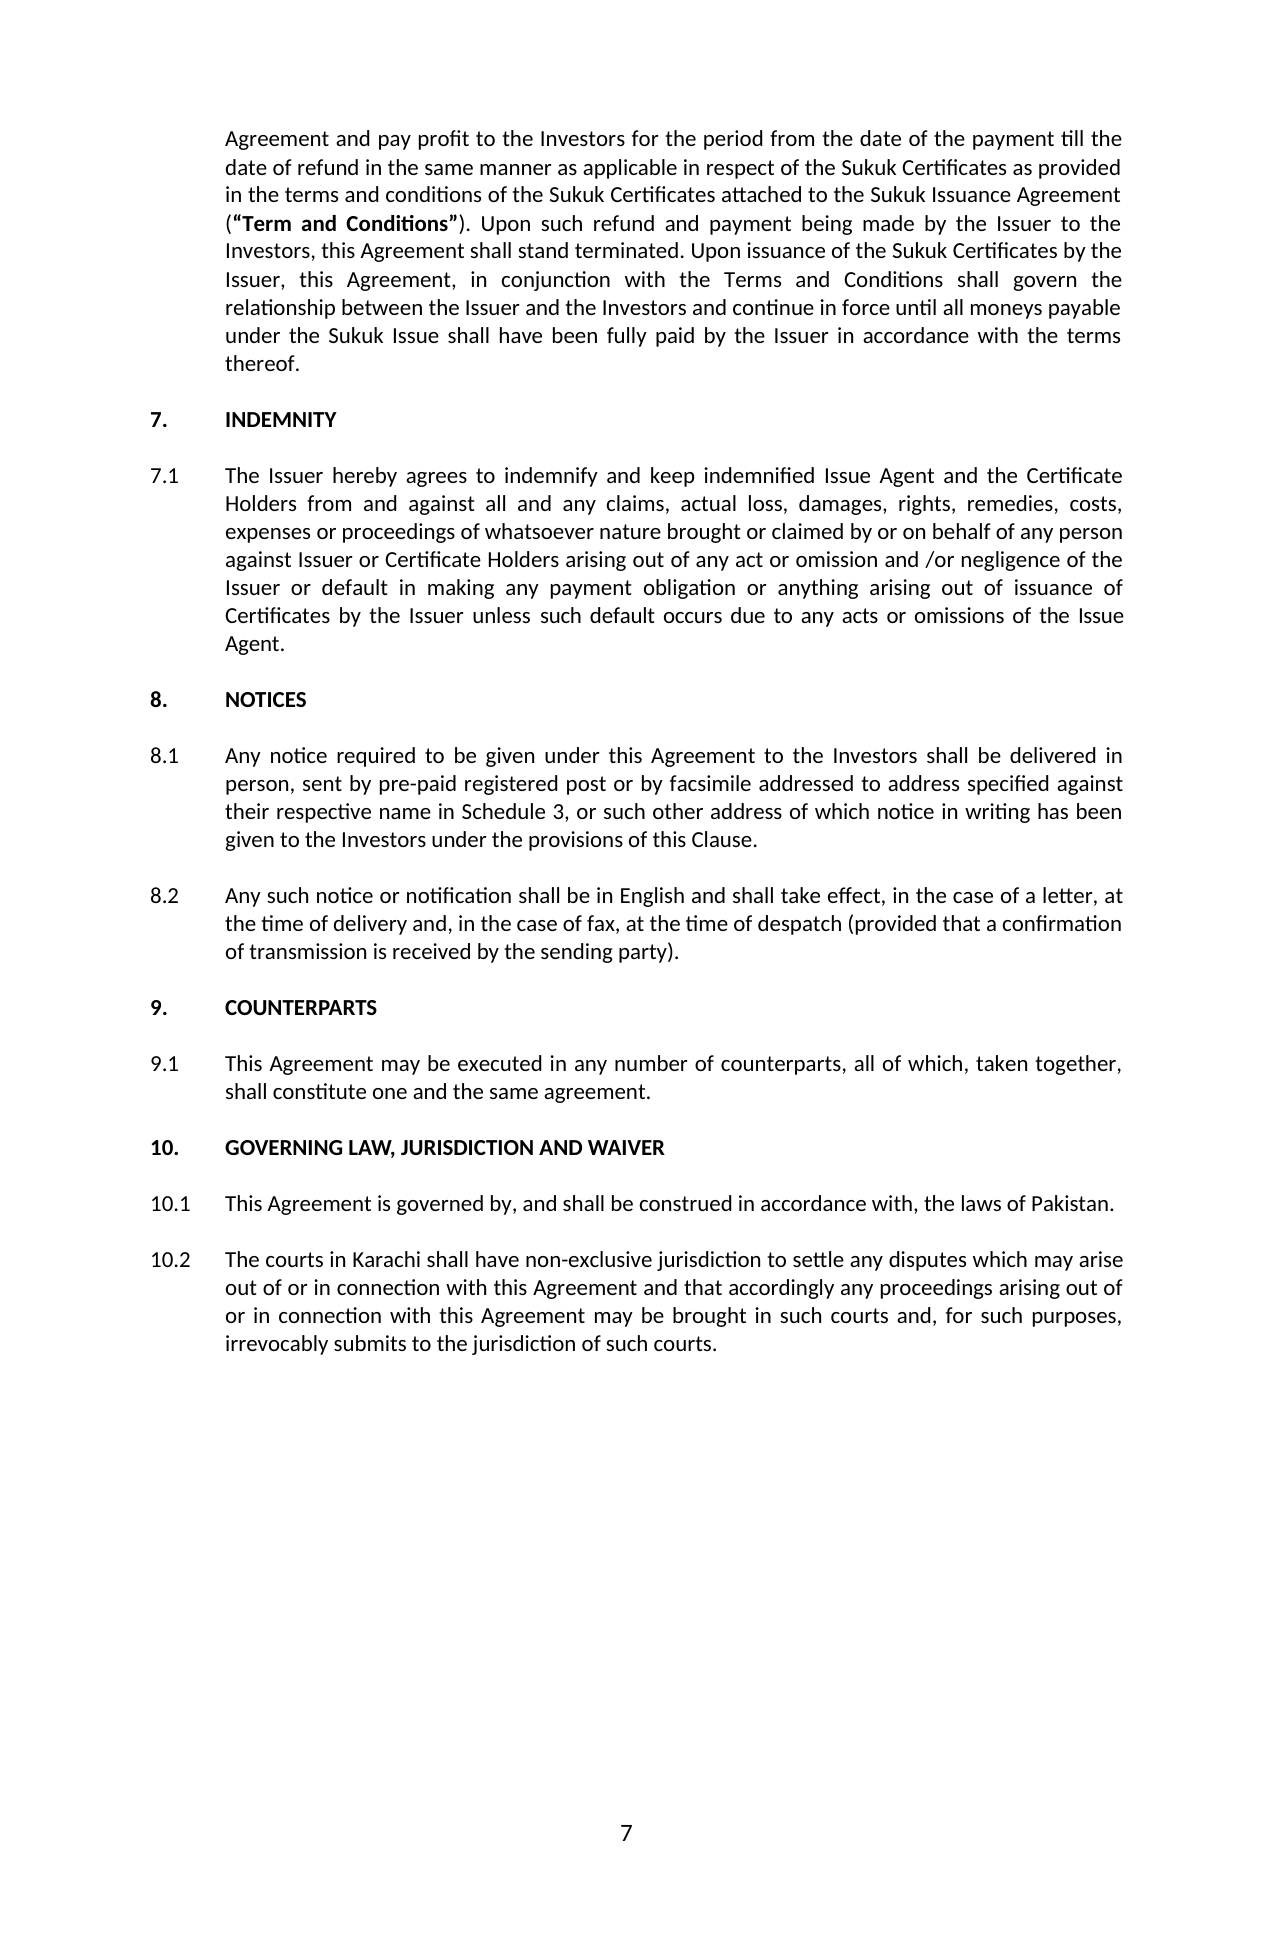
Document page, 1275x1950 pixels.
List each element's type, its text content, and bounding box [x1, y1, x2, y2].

text Governing Law, Jurisdiction and Waiver [150, 1133, 1123, 1161]
text This Agreement is governed by, and shall be construed in accordance with, the laws of Pakistan. [150, 1189, 1125, 1217]
text The courts in Karachi shall have non-exclusive jurisdiction to settle any disputes which may arise out of or in connection with this Agreement and that accordingly any proceedings arising out of or in connection with this Agreement may be brought in such courts and, for such purposes, irrevocably submits to the jurisdiction of such courts. [150, 1245, 1125, 1357]
text Notices [150, 685, 1123, 713]
list 7.1 The Issuer hereby agrees to indemnify and keep indemnified Issue Agent and the Certificate Holders from and against all and any claims, actual loss, damages, rights, remedies, costs, expenses or proceedings of whatsoever nature brought or claimed by or on behalf of any person against Issuer or Certificate Holders arising out of any act or omission and /or negligence of the Issuer or default in making any payment obligation or anything arising out of issuance of Certificates by the Issuer unless such default occurs due to any acts or omissions of the Issue Agent. [150, 461, 1125, 657]
text Any such notice or notification shall be in English and shall take effect, in the case of a letter, at the time of delivery and, in the case of fax, at the time of despatch (provided that a confirmation of transmission is received by the sending party). [150, 881, 1125, 965]
text Any notice required to be given under this Agreement to the Investors shall be delivered in person, sent by pre-paid registered post or by facsimile addressed to address specified against their respective name in Schedule 3, or such other address of which notice in writing has been given to the Investors under the provisions of this Clause. [150, 741, 1125, 853]
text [150, 124, 1123, 377]
list Indemnity [150, 405, 1123, 433]
text 9.1 This Agreement may be executed in any number of counterparts, all of which, taken together, shall constitute one and the same agreement. [150, 1049, 1123, 1105]
text Counterparts [150, 993, 1123, 1021]
